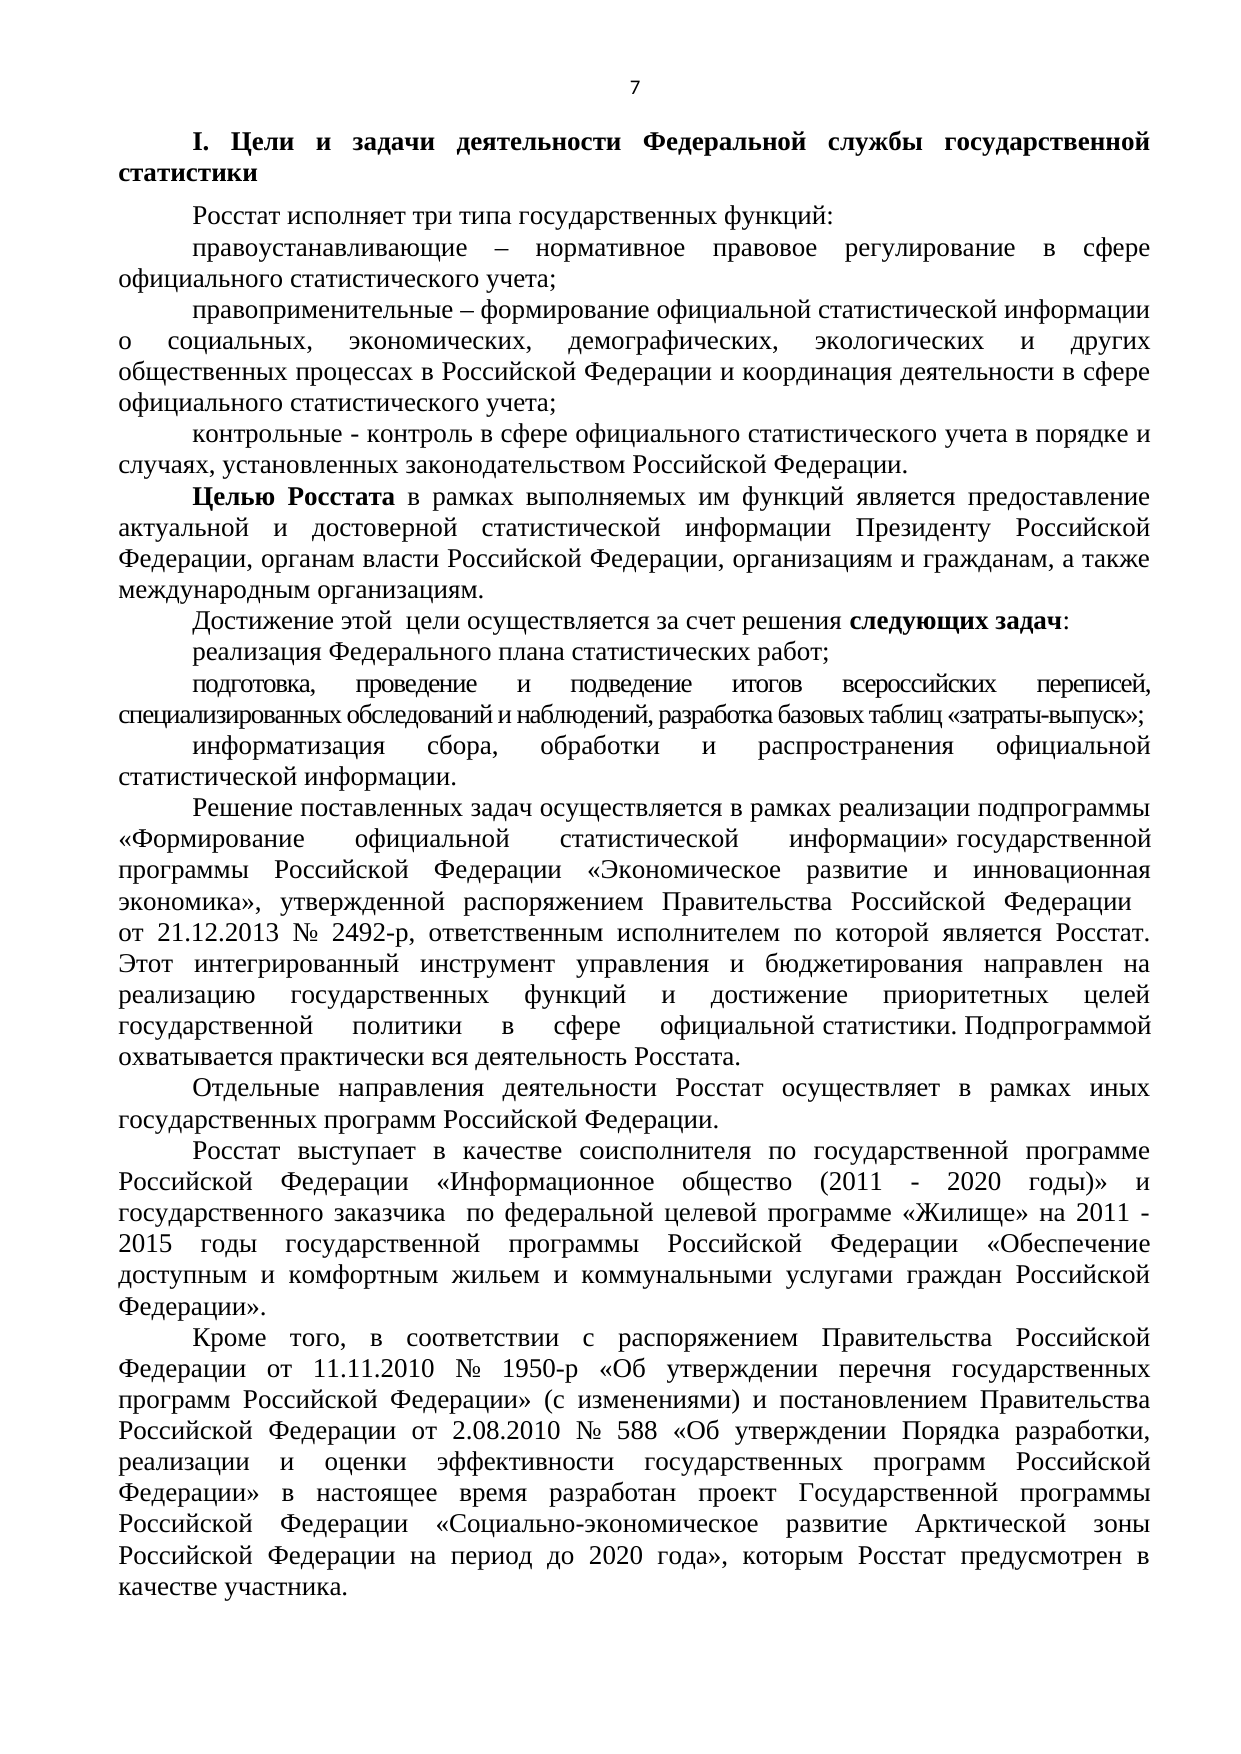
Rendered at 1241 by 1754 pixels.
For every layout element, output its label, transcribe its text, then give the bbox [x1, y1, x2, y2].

text Достижение этой цели осуществляется за счет решения следующих задач: [118, 604, 1152, 636]
text Решение поставленных задач осуществляется в рамках реализации подпрограммы «Формирование официальной статистической информации» государственной программы Российской Федерации «Экономическое развитие и инновационная экономика», утвержденной распоряжением Правительства Российской Федерации от 21.12.2013 № 2492-р, ответственным исполнителем по которой является Росстат. Этот интегрированный инструмент управления и бюджетирования направлен на реализацию государственных функций и достижение приоритетных целей государственной политики в сфере официальной статистики. Подпрограммой охватывается практически вся деятельность Росстата. [118, 791, 1152, 1072]
subtitle I. Цели и задачи деятельности Федеральной службы государственной статистики [118, 125, 1152, 187]
text Отдельные направления деятельности Росстат осуществляет в рамках иных государственных программ Российской Федерации. [118, 1072, 1152, 1134]
text информатизация сбора, обработки и распространения официальной статистической информации. [118, 729, 1152, 791]
text подготовка, проведение и подведение итогов всероссийских переписей, специализированных обследований и наблюдений, разработка базовых таблиц «затраты-выпуск»; [118, 667, 1152, 729]
text Целью Росстата в рамках выполняемых им функций является предоставление актуальной и достоверной статистической информации Президенту Российской Федерации, органам власти Российской Федерации, организациям и гражданам, а также международным организациям. [118, 480, 1152, 604]
text контрольные - контроль в сфере официального статистического учета в порядке и случаях, установленных законодательством Российской Федерации. [118, 417, 1152, 480]
text Росстат исполняет три типа государственных функций: [118, 199, 1152, 231]
text правоустанавливающие – нормативное правовое регулирование в сфере официального статистического учета; [118, 231, 1152, 293]
text Кроме того, в соответствии с распоряжением Правительства Российской Федерации от 11.11.2010 № 1950-р «Об утверждении перечня государственных программ Российской Федерации» (с изменениями) и постановлением Правительства Российской Федерации от 2.08.2010 № 588 «Об утверждении Порядка разработки, реализации и оценки эффективности государственных программ Российской Федерации» в настоящее время разработан проект Государственной программы Российской Федерации «Социально-экономическое развитие Арктической зоны Российской Федерации на период до 2020 года», которым Росстат предусмотрен в качестве участника. [118, 1321, 1152, 1601]
text Росстат выступает в качестве соисполнителя по государственной программе Российской Федерации «Информационное общество (2011 - 2020 годы)» и государственного заказчика по федеральной целевой программе «Жилище» на 2011 - 2015 годы государственной программы Российской Федерации «Обеспечение доступным и комфортным жильем и коммунальными услугами граждан Российской Федерации». [118, 1134, 1152, 1321]
text реализация Федерального плана статистических работ; [118, 636, 1152, 667]
text правоприменительные – формирование официальной статистической информации о социальных, экономических, демографических, экологических и других общественных процессах в Российской Федерации и координация деятельности в сфере официального статистического учета; [118, 293, 1152, 417]
